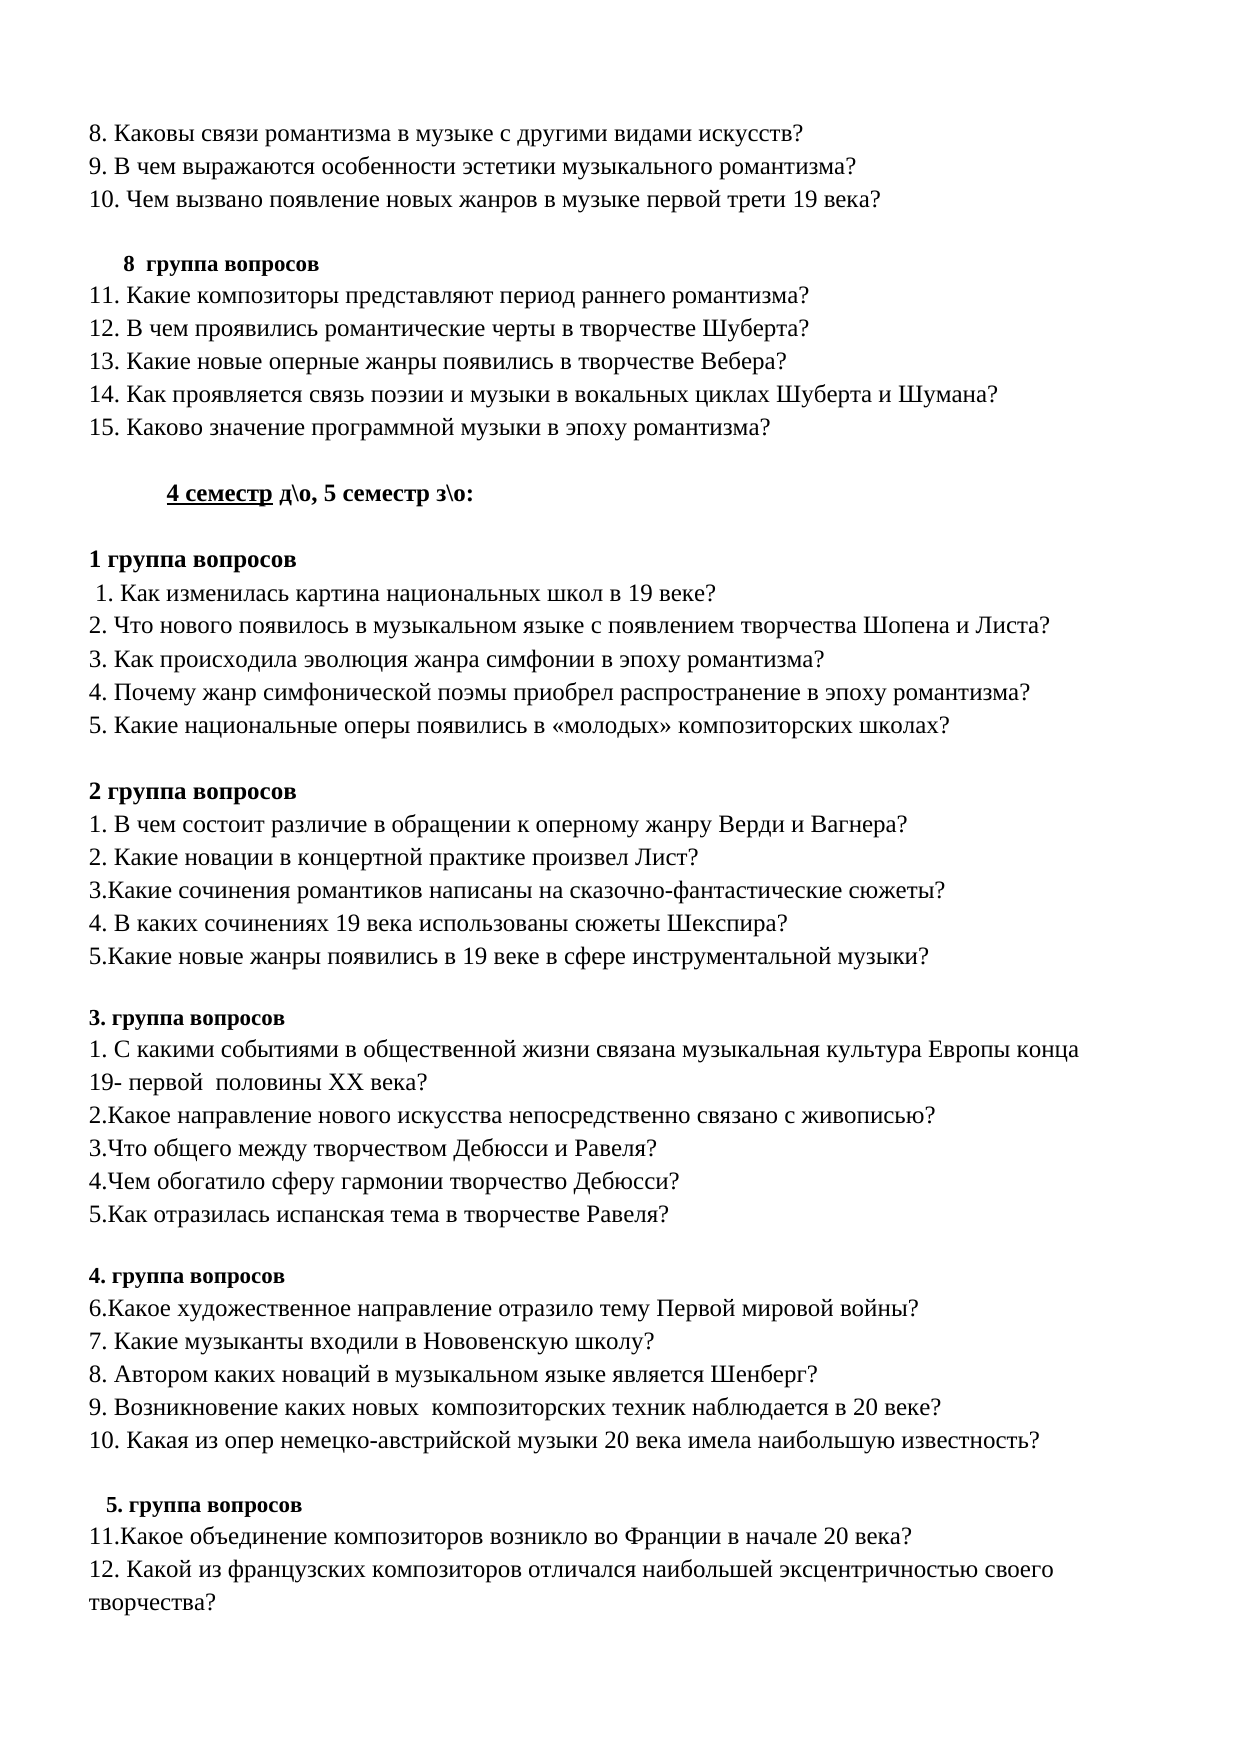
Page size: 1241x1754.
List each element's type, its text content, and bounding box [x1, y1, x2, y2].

text 10. Чем вызвано появление новых жанров в музыке первой трети 19 века? [89, 184, 1092, 213]
text 3.Какие сочинения романтиков написаны на сказочно-фантастические сюжеты? [89, 875, 1092, 903]
text 3.Что общего между творчеством Дебюсси и Равеля? [89, 1133, 1092, 1162]
text 4. В каких сочинениях 19 века использованы сюжеты Шекспира? [89, 908, 1092, 937]
text 3. Как происходила эволюция жанра симфонии в эпоху романтизма? [89, 644, 1092, 672]
text 7. Какие музыканты входили в Нововенскую школу? [89, 1326, 1092, 1354]
text 9. В чем выражаются особенности эстетики музыкального романтизма? [89, 151, 1092, 180]
text 15. Каково значение программной музыки в эпоху романтизма? [89, 412, 1092, 441]
text 13. Какие новые оперные жанры появились в творчестве Вебера? [89, 346, 1092, 375]
text 6.Какое художественное направление отразило тему Первой мировой войны? [89, 1293, 1092, 1322]
text 5.Как отразилась испанская тема в творчестве Равеля? [89, 1199, 1092, 1228]
text 14. Как проявляется связь поэзии и музыки в вокальных циклах Шуберта и Шумана? [89, 379, 1092, 408]
text 12. В чем проявились романтические черты в творчестве Шуберта? [89, 313, 1092, 342]
text 4.Чем обогатило сферу гармонии творчество Дебюсси? [89, 1166, 1092, 1195]
text 4. группа вопросов [89, 1263, 1092, 1289]
text 11.Какое объединение композиторов возникло во Франции в начале 20 века? [89, 1521, 1092, 1550]
text 3. группа вопросов [89, 1004, 1092, 1030]
text 8 группа вопросов [89, 250, 1092, 277]
text 9. Возникновение каких новых композиторских техник наблюдается в 20 веке? [89, 1392, 1092, 1421]
text 10. Какая из опер немецко-австрийской музыки 20 века имела наибольшую известность? [89, 1425, 1092, 1454]
text 5. Какие национальные оперы появились в «молодых» композиторских школах? [89, 710, 1092, 738]
text 1 группа вопросов [89, 544, 1092, 573]
text 12. Какой из французских композиторов отличался наибольшей эксцентричностью своего творчества? [89, 1554, 1092, 1616]
text 1. В чем состоит различие в обращении к оперному жанру Верди и Вагнера? [89, 809, 1092, 837]
text 2. Что нового появилось в музыкальном языке с появлением творчества Шопена и Листа? [89, 611, 1092, 639]
text 4 семестр д\о, 5 семестр з\о: [89, 478, 1092, 507]
text 2. Какие новации в концертной практике произвел Лист? [89, 842, 1092, 871]
text 4. Почему жанр симфонической поэмы приобрел распространение в эпоху романтизма? [89, 677, 1092, 705]
text 2 группа вопросов [89, 776, 1092, 804]
text 1. С какими событиями в общественной жизни связана музыкальная культура Европы конца 19- первой половины ХХ века? [89, 1034, 1092, 1096]
text 8. Автором каких новаций в музыкальном языке является Шенберг? [89, 1359, 1092, 1388]
text 5. группа вопросов [89, 1491, 1092, 1517]
text 8. Каковы связи романтизма в музыке с другими видами искусств? [89, 118, 1092, 147]
text 2.Какое направление нового искусства непосредственно связано с живописью? [89, 1100, 1092, 1129]
text 5.Какие новые жанры появились в 19 веке в сфере инструментальной музыки? [89, 941, 1092, 969]
text 1. Как изменилась картина национальных школ в 19 веке? [89, 578, 1092, 606]
text 11. Какие композиторы представляют период раннего романтизма? [89, 280, 1092, 309]
